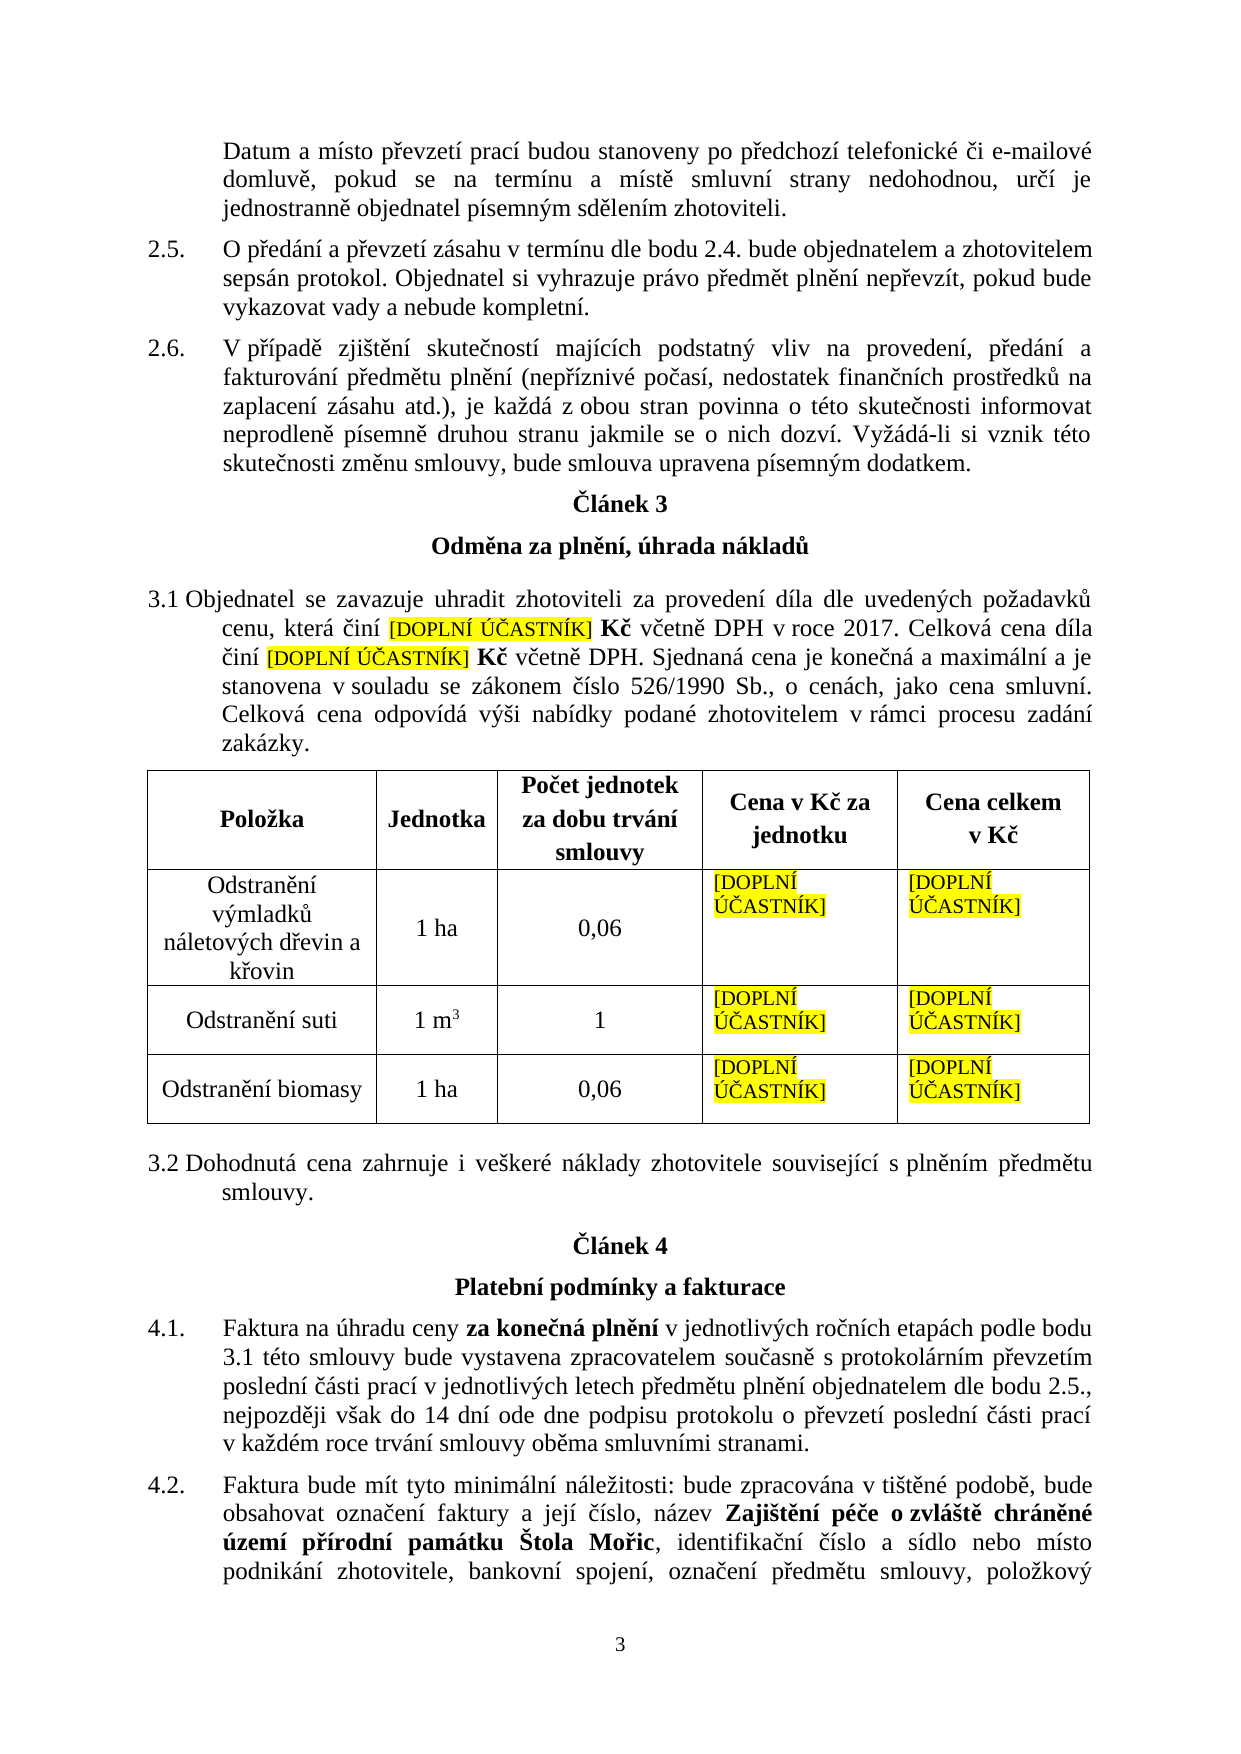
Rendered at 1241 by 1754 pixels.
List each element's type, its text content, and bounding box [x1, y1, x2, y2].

list O předání a převzetí zásahu v termínu dle bodu 2.4. bude objednatelem a zhotovitelem sepsán protokol. Objednatel si vyhrazuje právo předmět plnění nepřevzít, pokud bude vykazovat vady a nebude kompletní. [148, 234, 1092, 321]
table_header Položka [148, 771, 376, 869]
text Článek 4 [148, 1231, 1092, 1260]
table_cell 1 m3 [377, 986, 497, 1054]
table_cell 1 [498, 986, 702, 1054]
list V případě zjištění skutečností majících podstatný vliv na provedení, předání a fakturování předmětu plnění (nepříznivé počasí, nedostatek finančních prostředků na zaplacení zásahu atd.), je každá z obou stran povinna o této skutečnosti informovat neprodleně písemně druhou stranu jakmile se o nich dozví. Vyžádá-li si vznik této skutečnosti změnu smlouvy, bude smlouva upravena písemným dodatkem. [148, 333, 1092, 477]
table_cell 1 ha [377, 1055, 497, 1122]
list Dohodnutá cena zahrnuje i veškeré náklady zhotovitele související s plněním předmětu smlouvy. [148, 1148, 1092, 1206]
table_cell [DOPLNÍ ÚČASTNÍK] [703, 1055, 897, 1122]
text Platební podmínky a fakturace [148, 1272, 1092, 1301]
table_cell 1 ha [377, 870, 497, 985]
table_cell Odstranění suti [148, 986, 376, 1054]
text Odměna za plnění, úhrada nákladů [148, 531, 1092, 559]
table_cell [DOPLNÍ ÚČASTNÍK] [703, 870, 897, 985]
table_cell 0,06 [498, 870, 702, 985]
table_cell [DOPLNÍ ÚČASTNÍK] [898, 870, 1089, 985]
text Článek 3 [148, 489, 1092, 518]
table_header Cena v Kč za jednotku [703, 771, 897, 869]
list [148, 136, 1092, 222]
table_cell Odstranění výmladků náletových dřevin a křovin [148, 870, 376, 985]
table_cell [DOPLNÍ ÚČASTNÍK] [898, 986, 1089, 1054]
table_cell 0,06 [498, 1055, 702, 1122]
list Faktura na úhradu ceny za konečná plnění v jednotlivých ročních etapách podle bodu 3.1 této smlouvy bude vystavena zpracovatelem současně s protokolárním převzetím poslední části prací v jednotlivých letech předmětu plnění objednatelem dle bodu 2.5., nejpozději však do 14 dní ode dne podpisu protokolu o převzetí poslední části prací v každém roce trvání smlouvy oběma smluvními stranami. [148, 1313, 1092, 1457]
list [148, 1470, 1092, 1585]
table_header Jednotka [377, 771, 497, 869]
table_header Počet jednotek za dobu trvání smlouvy [498, 771, 702, 869]
table_cell [DOPLNÍ ÚČASTNÍK] [703, 986, 897, 1054]
table_cell [DOPLNÍ ÚČASTNÍK] [898, 1055, 1089, 1122]
table_header Cena celkem v Kč [898, 771, 1089, 869]
list Objednatel se zavazuje uhradit zhotoviteli za provedení díla dle uvedených požadavků cenu, která činí [DOPLNÍ ÚČASTNÍK] Kč včetně DPH v roce 2017. Celková cena díla činí [DOPLNÍ ÚČASTNÍK] Kč včetně DPH. Sjednaná cena je konečná a maximální a je stanovena v souladu se zákonem číslo 526/1990 Sb., o cenách, jako cena smluvní. Celková cena odpovídá výši nabídky podané zhotovitelem v rámci procesu zadání zakázky. [148, 584, 1092, 757]
table_cell Odstranění biomasy [148, 1055, 376, 1122]
